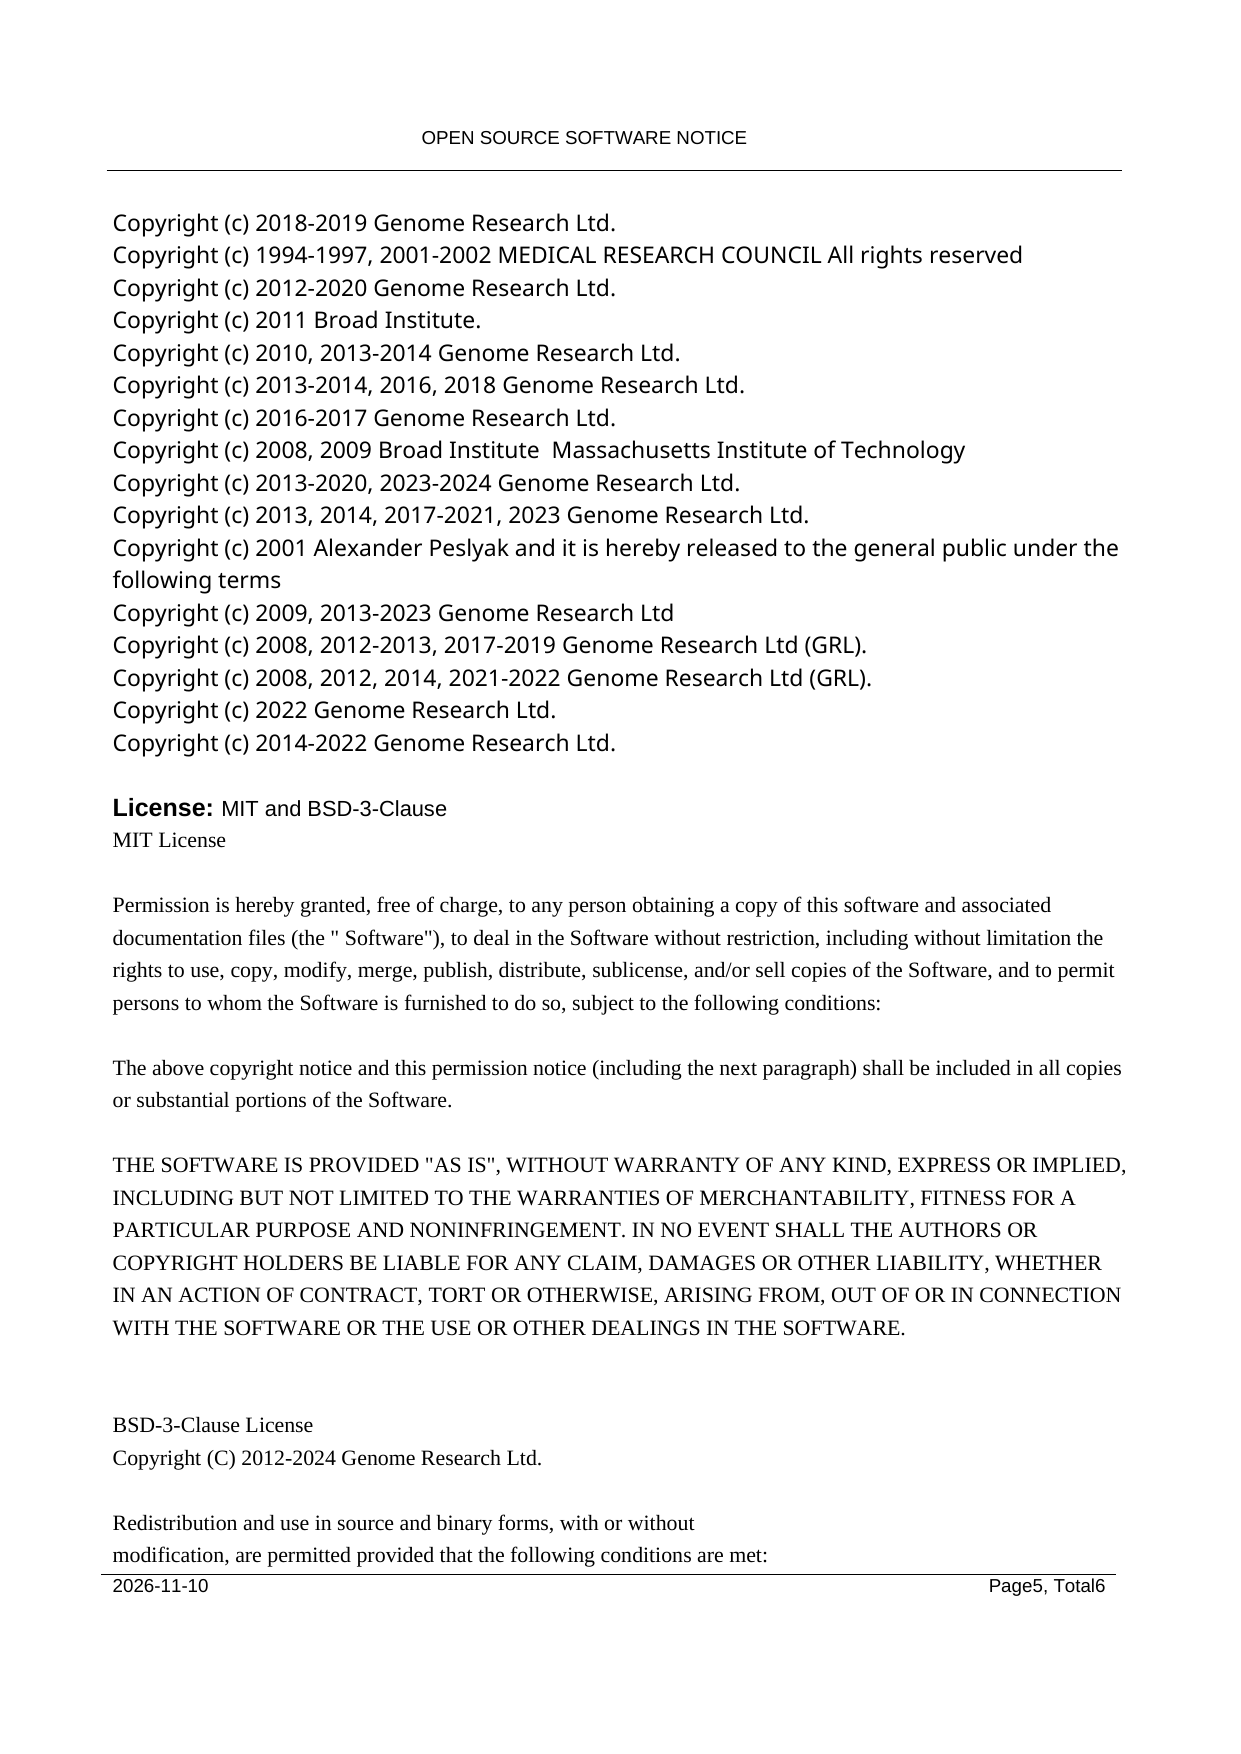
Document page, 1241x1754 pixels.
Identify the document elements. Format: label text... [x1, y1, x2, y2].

text MIT License Permission is hereby granted, free of charge, to any person obtaining a copy of this software and associated documentation files (the " Software"), to deal in the Software without restriction, including without limitation the rights to use, copy, modify, merge, publish, distribute, sublicense, and/or sell copies of the Software, and to permit persons to whom the Software is furnished to do so, subject to the following conditions: The above copyright notice and this permission notice (including the next paragraph) shall be included in all copies or substantial portions of the Software. THE SOFTWARE IS PROVIDED "AS IS", WITHOUT WARRANTY OF ANY KIND, EXPRESS OR IMPLIED, INCLUDING BUT NOT LIMITED TO THE WARRANTIES OF MERCHANTABILITY, FITNESS FOR A PARTICULAR PURPOSE AND NONINFRINGEMENT. IN NO EVENT SHALL THE AUTHORS OR COPYRIGHT HOLDERS BE LIABLE FOR ANY CLAIM, DAMAGES OR OTHER LIABILITY, WHETHER IN AN ACTION OF CONTRACT, TORT OR OTHERWISE, ARISING FROM, OUT OF OR IN CONNECTION WITH THE SOFTWARE OR THE USE OR OTHER DEALINGS IN THE SOFTWARE. BSD-3-Clause License Copyright (C) 2012-2024 Genome Research Ltd. [112, 824, 1128, 1474]
text modification, are permitted provided that the following conditions are met: [112, 1539, 1128, 1571]
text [112, 206, 1128, 791]
text Redistribution and use in source and binary forms, with or without [112, 1506, 1128, 1539]
text License: MIT and BSD-3-Clause [112, 791, 1128, 824]
